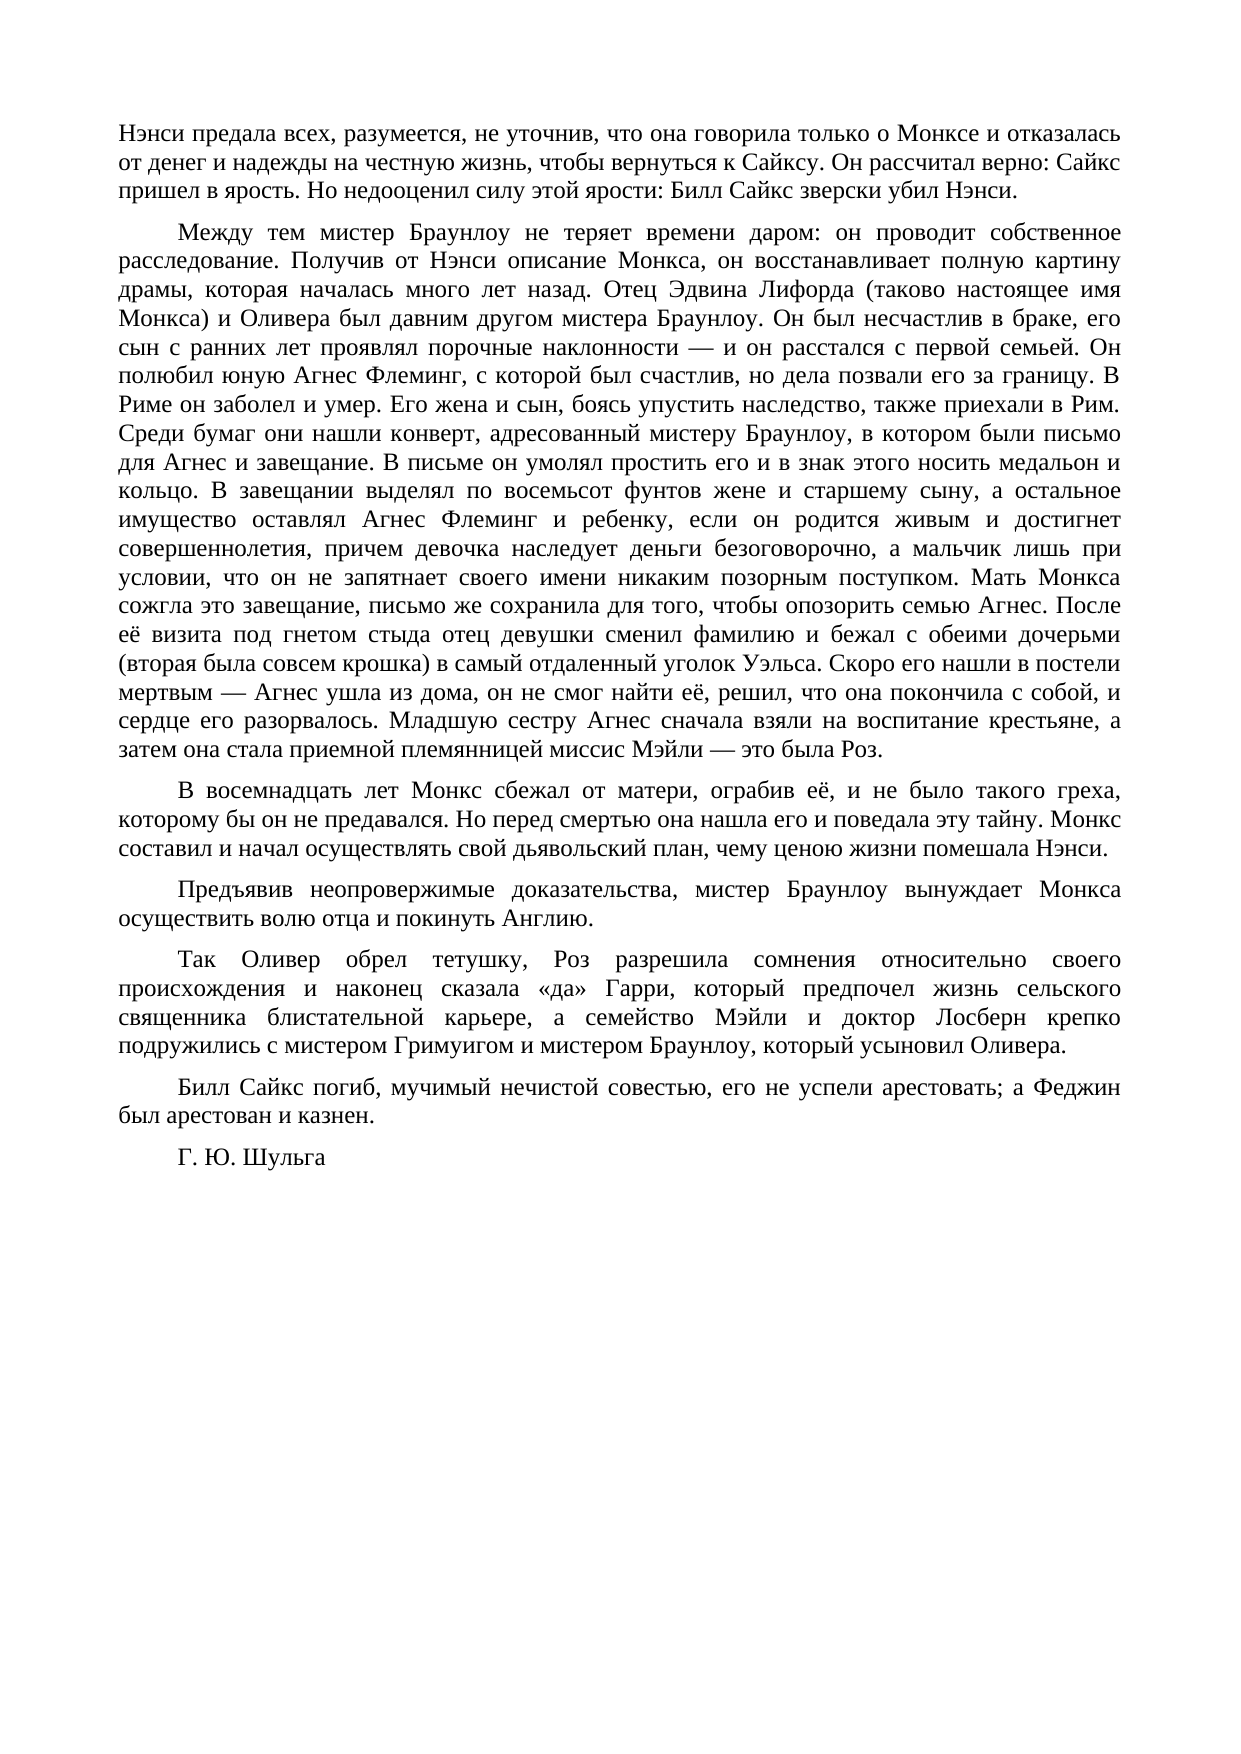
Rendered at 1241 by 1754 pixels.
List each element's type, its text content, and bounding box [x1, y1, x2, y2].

text Г. Ю. Шульга [118, 1142, 1122, 1171]
text Билл Сайкс погиб, мучимый нечистой совестью, его не успели арестовать; а Феджин был арестован и казнен. [118, 1072, 1122, 1129]
text Предъявив неопровержимые доказательства, мистер Браунлоу вынуждает Монкса осуществить волю отца и покинуть Англию. [118, 874, 1122, 932]
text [118, 118, 1122, 204]
text Между тем мистер Браунлоу не теряет времени даром: он проводит собственное расследование. Получив от Нэнси описание Монкса, он восстанавливает полную картину драмы, которая началась много лет назад. Отец Эдвина Лифорда (таково настоящее имя Монкса) и Оливера был давним другом мистера Браунлоу. Он был несчастлив в браке, его сын с ранних лет проявлял порочные наклонности — и он расстался с первой семьей. Он полюбил юную Агнес Флеминг, с которой был счастлив, но дела позвали его за границу. В Риме он заболел и умер. Его жена и сын, боясь упустить наследство, также приехали в Рим. Среди бумаг они нашли конверт, адресованный мистеру Браунлоу, в котором были письмо для Агнес и завещание. В письме он умолял простить его и в знак этого носить медальон и кольцо. В завещании выделял по восемьсот фунтов жене и старшему сыну, а остальное имущество оставлял Агнес Флеминг и ребенку, если он родится живым и достигнет совершеннолетия, причем девочка наследует деньги безоговорочно, а мальчик лишь при условии, что он не запятнает своего имени никаким позорным поступком. Мать Монкса сожгла это завещание, письмо же сохранила для того, чтобы опозорить семью Агнес. После её визита под гнетом стыда отец девушки сменил фамилию и бежал с обеими дочерьми (вторая была совсем крошка) в самый отдаленный уголок Уэльса. Скоро его нашли в постели мертвым — Агнес ушла из дома, он не смог найти её, решил, что она покончила с собой, и сердце его разорвалось. Младшую сестру Агнес сначала взяли на воспитание крестьяне, а затем она стала приемной племянницей миссис Мэйли — это была Роз. [118, 217, 1122, 763]
text Так Оливер обрел тетушку, Роз разрешила сомнения относительно своего происхождения и наконец сказала «да» Гарри, который предпочел жизнь сельского священника блистательной карьере, а семейство Мэйли и доктор Лосберн крепко подружились с мистером Гримуигом и мистером Браунлоу, который усыновил Оливера. [118, 944, 1122, 1059]
text В восемнадцать лет Монкс сбежал от матери, ограбив её, и не было такого греха, которому бы он не предавался. Но перед смертью она нашла его и поведала эту тайну. Монкс составил и начал осуществлять свой дьявольский план, чему ценою жизни помешала Нэнси. [118, 776, 1122, 862]
